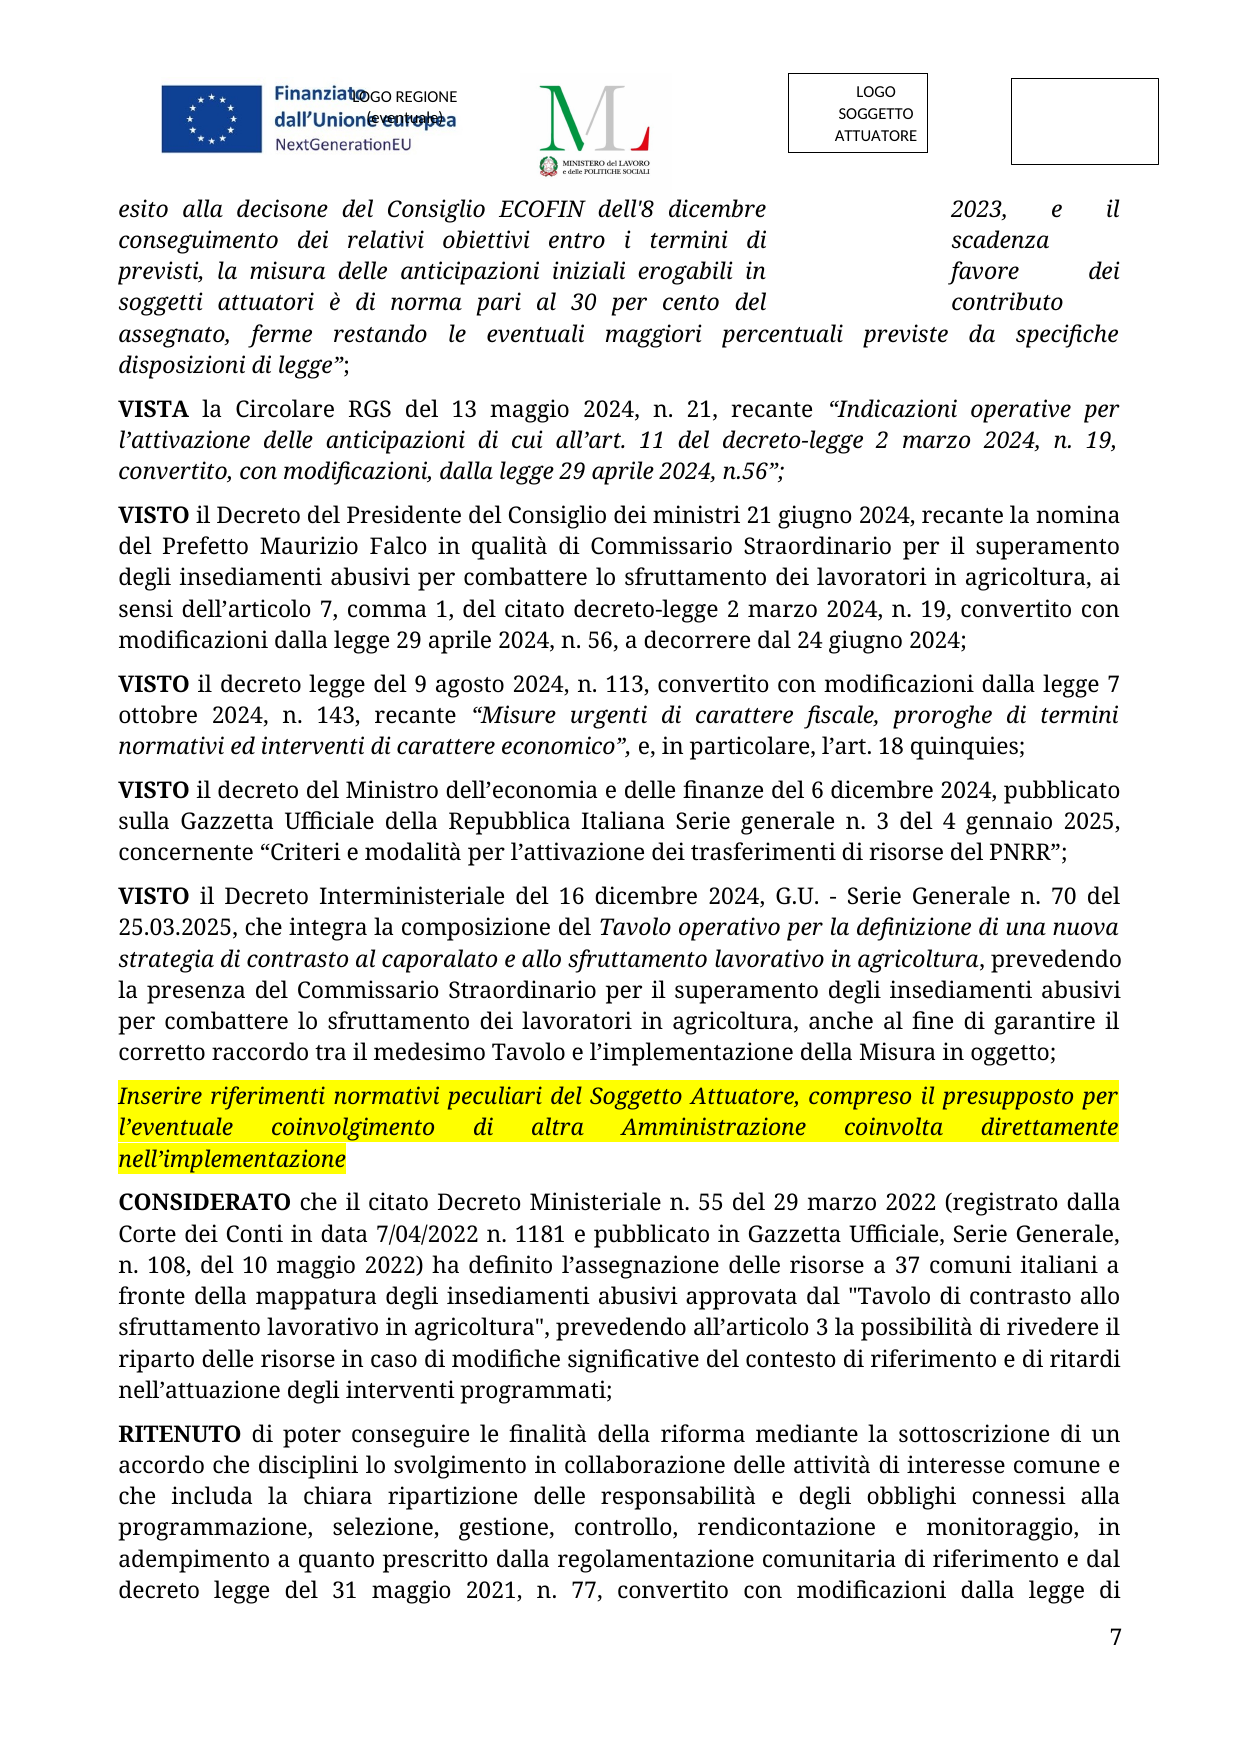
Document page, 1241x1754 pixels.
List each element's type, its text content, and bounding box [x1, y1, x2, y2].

picture [520, 73, 672, 192]
text VISTA la Circolare RGS del 13 maggio 2024, n. 21, recante “Indicazioni operative per l’attivazione delle anticipazioni di cui all’art. 11 del decreto-legge 2 marzo 2024, n. 19, convertito, con modificazioni, dalla legge 29 aprile 2024, n.56”; [118, 392, 1122, 486]
picture [160, 77, 464, 155]
text VISTO il decreto del Ministro dell’economia e delle finanze del 6 dicembre 2024, pubblicato sulla Gazzetta Ufficiale della Repubblica Italiana Serie generale n. 3 del 4 gennaio 2025, concernente “Criteri e modalità per l’attivazione dei trasferimenti di risorse del PNRR”; [118, 774, 1122, 867]
text Inserire riferimenti normativi peculiari del Soggetto Attuatore, compreso il presupposto per l’eventuale coinvolgimento di altra Amministrazione coinvolta direttamente nell’implementazione [118, 1080, 1122, 1174]
text CONSIDERATO che il citato Decreto Ministeriale n. 55 del 29 marzo 2022 (registrato dalla Corte dei Conti in data 7/04/2022 n. 1181 e pubblicato in Gazzetta Ufficiale, Serie Generale, n. 108, del 10 maggio 2022) ha definito l’assegnazione delle risorse a 37 comuni italiani a fronte della mappatura degli insediamenti abusivi approvata dal "Tavolo di contrasto allo sfruttamento lavorativo in agricoltura", prevedendo all’articolo 3 la possibilità di rivedere il riparto delle risorse in caso di modifiche significative del contesto di riferimento e di ritardi nell’attuazione degli interventi programmati; [118, 1186, 1122, 1405]
text VISTO il Decreto Interministeriale del 16 dicembre 2024, G.U. - Serie Generale n. 70 del 25.03.2025, che integra la composizione del Tavolo operativo per la definizione di una nuova strategia di contrasto al caporalato e allo sfruttamento lavorativo in agricoltura, prevedendo la presenza del Commissario Straordinario per il superamento degli insediamenti abusivi per combattere lo sfruttamento dei lavoratori in agricoltura, anche al fine di garantire il corretto raccordo tra il medesimo Tavolo e l’implementazione della Misura in oggetto; [118, 880, 1122, 1067]
text VISTO il decreto legge del 9 agosto 2024, n. 113, convertito con modificazioni dalla legge 7 ottobre 2024, n. 143, recante “Misure urgenti di carattere fiscale, proroghe di termini normativi ed interventi di carattere economico”, e, in particolare, l’art. 18 quinquies; [118, 667, 1122, 761]
text VISTO il Decreto del Presidente del Consiglio dei ministri 21 giugno 2024, recante la nomina del Prefetto Maurizio Falco in qualità di Commissario Straordinario per il superamento degli insediamenti abusivi per combattere lo sfruttamento dei lavoratori in agricoltura, ai sensi dell’articolo 7, comma 1, del citato decreto-legge 2 marzo 2024, n. 19, convertito con modificazioni dalla legge 29 aprile 2024, n. 56, a decorrere dal 24 giugno 2024; [118, 499, 1122, 655]
